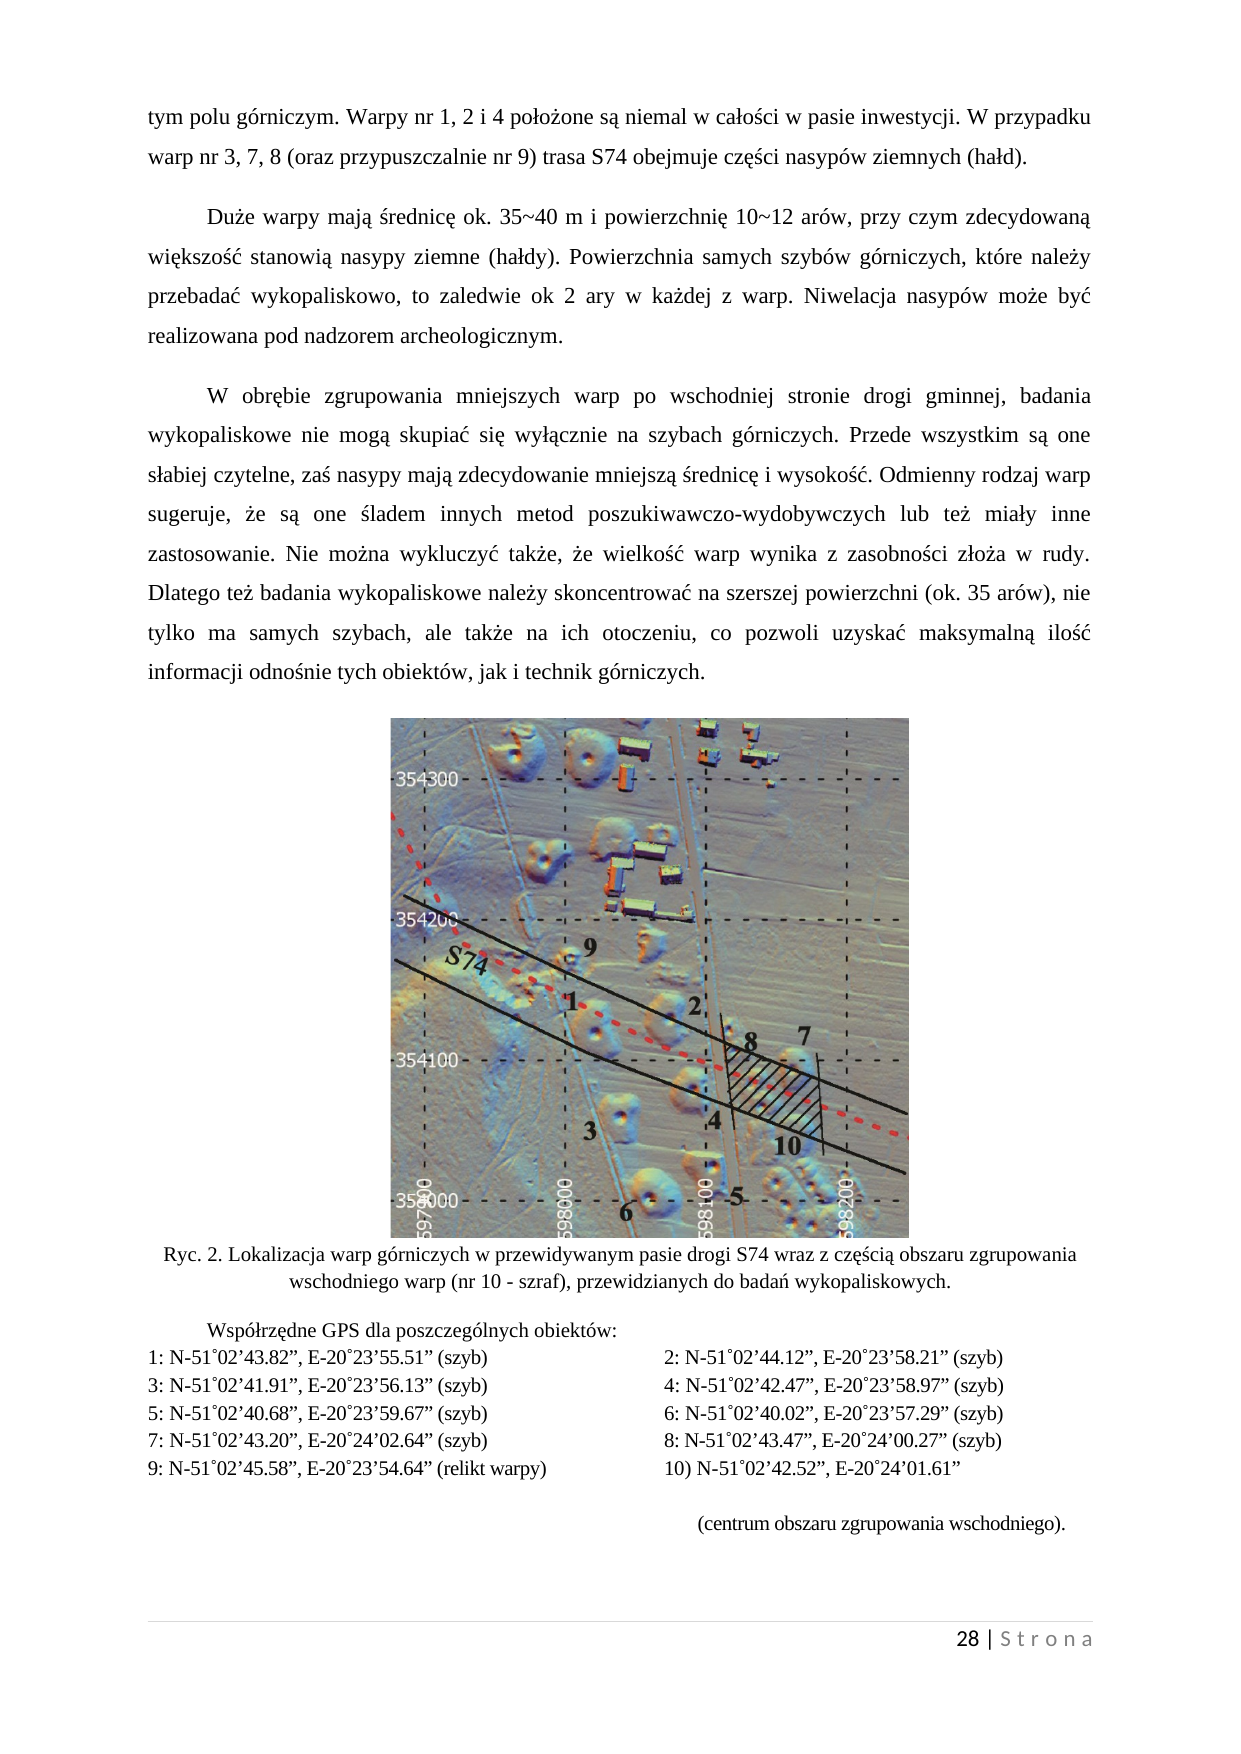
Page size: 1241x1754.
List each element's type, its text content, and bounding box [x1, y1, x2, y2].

picture [390, 718, 909, 1238]
text Współrzędne GPS dla poszczególnych obiektów: 1: N-51˚02’43.82”, E-20˚23’55.51” (szyb) 2: N-51˚02’44.12”, E-20˚23’58.21” (szyb) 3: N-51˚02’41.91”, E-20˚23’56.13” (szyb) 4: N-51˚02’42.47”, E-20˚23’58.97” (szyb) 5: N-51˚02’40.68”, E-20˚23’59.67” (szyb) 6: N-51˚02’40.02”, E-20˚23’57.29” (szyb) 7: N-51˚02’43.20”, E-20˚24’02.64” (szyb) 8: N-51˚02’43.47”, E-20˚24’00.27” (szyb) 9: N-51˚02’45.58”, E-20˚23’54.64” (relikt warpy) 10) N-51˚02’42.52”, E-20˚24’01.61” (centrum obszaru zgrupowania wschodniego). [148, 1318, 1093, 1535]
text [148, 103, 1093, 169]
text Duże warpy mają średnicę ok. 35~40 m i powierzchnię 10~12 arów, przy czym zdecydowaną większość stanowią nasypy ziemne (hałdy). Powierzchnia samych szybów górniczych, które należy przebadać wykopaliskowo, to zaledwie ok 2 ary w każdej z warp. Niwelacja nasypów może być realizowana pod nadzorem archeologicznym. [148, 203, 1093, 348]
text W obrębie zgrupowania mniejszych warp po wschodniej stronie drogi gminnej, badania wykopaliskowe nie mogą skupiać się wyłącznie na szybach górniczych. Przede wszystkim są one słabiej czytelne, zaś nasypy mają zdecydowanie mniejszą średnicę i wysokość. Odmienny rodzaj warp sugeruje, że są one śladem innych metod poszukiwawczo-wydobywczych lub też miały inne zastosowanie. Nie można wykluczyć także, że wielkość warp wynika z zasobności złoża w rudy. Dlatego też badania wykopaliskowe należy skoncentrować na szerszej powierzchni (ok. 35 arów), nie tylko ma samych szybach, ale także na ich otoczeniu, co pozwoli uzyskać maksymalną ilość informacji odnośnie tych obiektów, jak i technik górniczych. [148, 382, 1093, 685]
